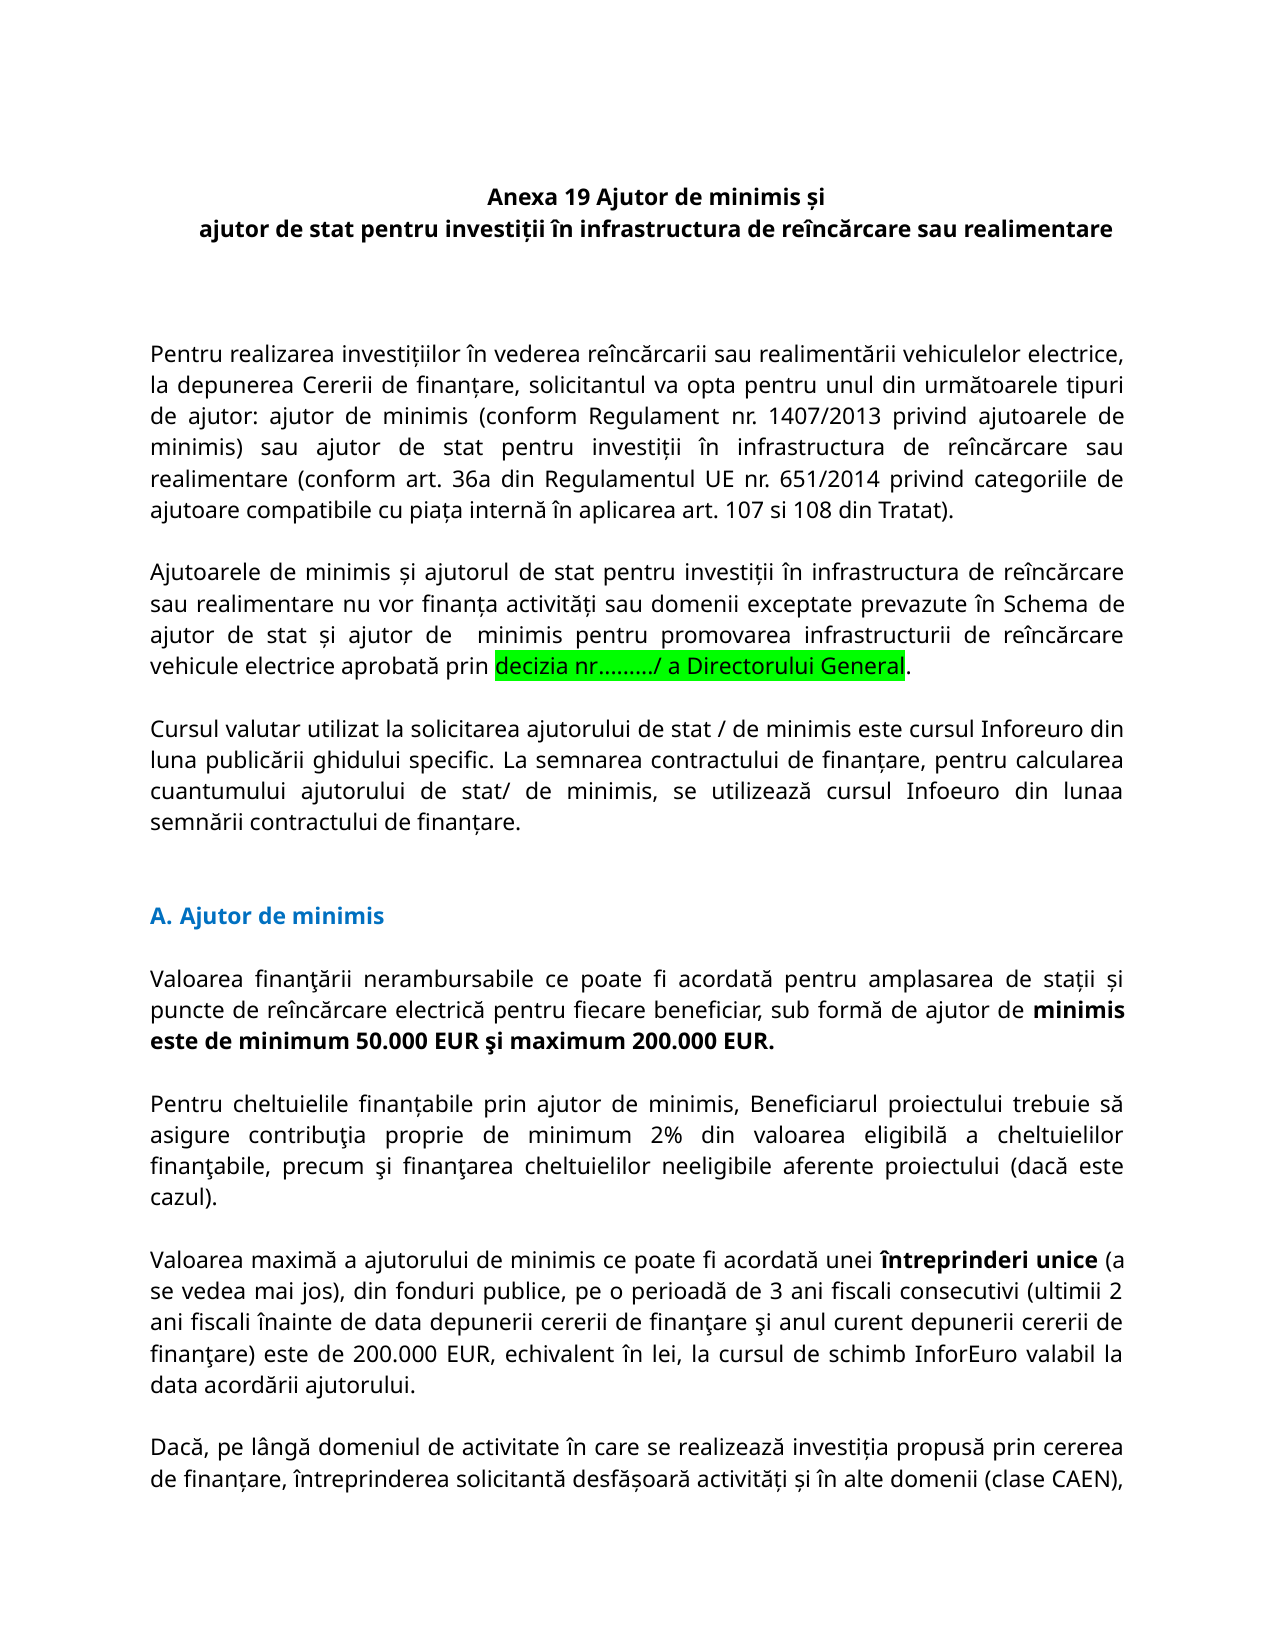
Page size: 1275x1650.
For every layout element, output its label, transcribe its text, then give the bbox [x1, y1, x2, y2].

text Cursul valutar utilizat la solicitarea ajutorului de stat / de minimis este cursul Inforeuro din luna publicării ghidului specific. La semnarea contractului de finanțare, pentru calcularea cuantumului ajutorului de stat/ de minimis, se utilizează cursul Infoeuro din lunaa semnării contractului de finanțare. [150, 712, 1125, 837]
text ajutor de stat pentru investiții în infrastructura de reîncărcare sau realimentare [187, 212, 1125, 244]
text Valoarea maximă a ajutorului de minimis ce poate fi acordată unei întreprinderi unice (a se vedea mai jos), din fonduri publice, pe o perioadă de 3 ani fiscali consecutivi (ultimii 2 ani fiscali înainte de data depunerii cererii de finanţare şi anul curent depunerii cererii de finanţare) este de 200.000 EUR, echivalent în lei, la cursul de schimb InforEuro valabil la data acordării ajutorului. [150, 1244, 1125, 1400]
text Anexa 19 Ajutor de minimis și [187, 181, 1125, 212]
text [150, 1431, 1125, 1494]
text Ajutoarele de minimis și ajutorul de stat pentru investiții în infrastructura de reîncărcare sau realimentare nu vor finanța activități sau domenii exceptate prevazute în Schema de ajutor de stat și ajutor de minimis pentru promovarea infrastructurii de reîncărcare vehicule electrice aprobată prin decizia nr........./ a Directorului General. [150, 556, 1125, 681]
list Ajutor de minimis [150, 900, 1125, 931]
text Pentru cheltuielile finanțabile prin ajutor de minimis, Beneficiarul proiectului trebuie să asigure contribuţia proprie de minimum 2% din valoarea eligibilă a cheltuielilor finanţabile, precum şi finanţarea cheltuielilor neeligibile aferente proiectului (dacă este cazul). [150, 1087, 1125, 1212]
text Valoarea finanţării nerambursabile ce poate fi acordată pentru amplasarea de stații și puncte de reîncărcare electrică pentru fiecare beneficiar, sub formă de ajutor de minimis este de minimum 50.000 EUR şi maximum 200.000 EUR. [150, 962, 1125, 1056]
text Pentru realizarea investițiilor în vederea reîncărcarii sau realimentării vehiculelor electrice, la depunerea Cererii de finanțare, solicitantul va opta pentru unul din următoarele tipuri de ajutor: ajutor de minimis (conform Regulament nr. 1407/2013 privind ajutoarele de minimis) sau ajutor de stat pentru investiții în infrastructura de reîncărcare sau realimentare (conform art. 36a din Regulamentul UE nr. 651/2014 privind categoriile de ajutoare compatibile cu piața internă în aplicarea art. 107 si 108 din Tratat). [150, 337, 1125, 525]
